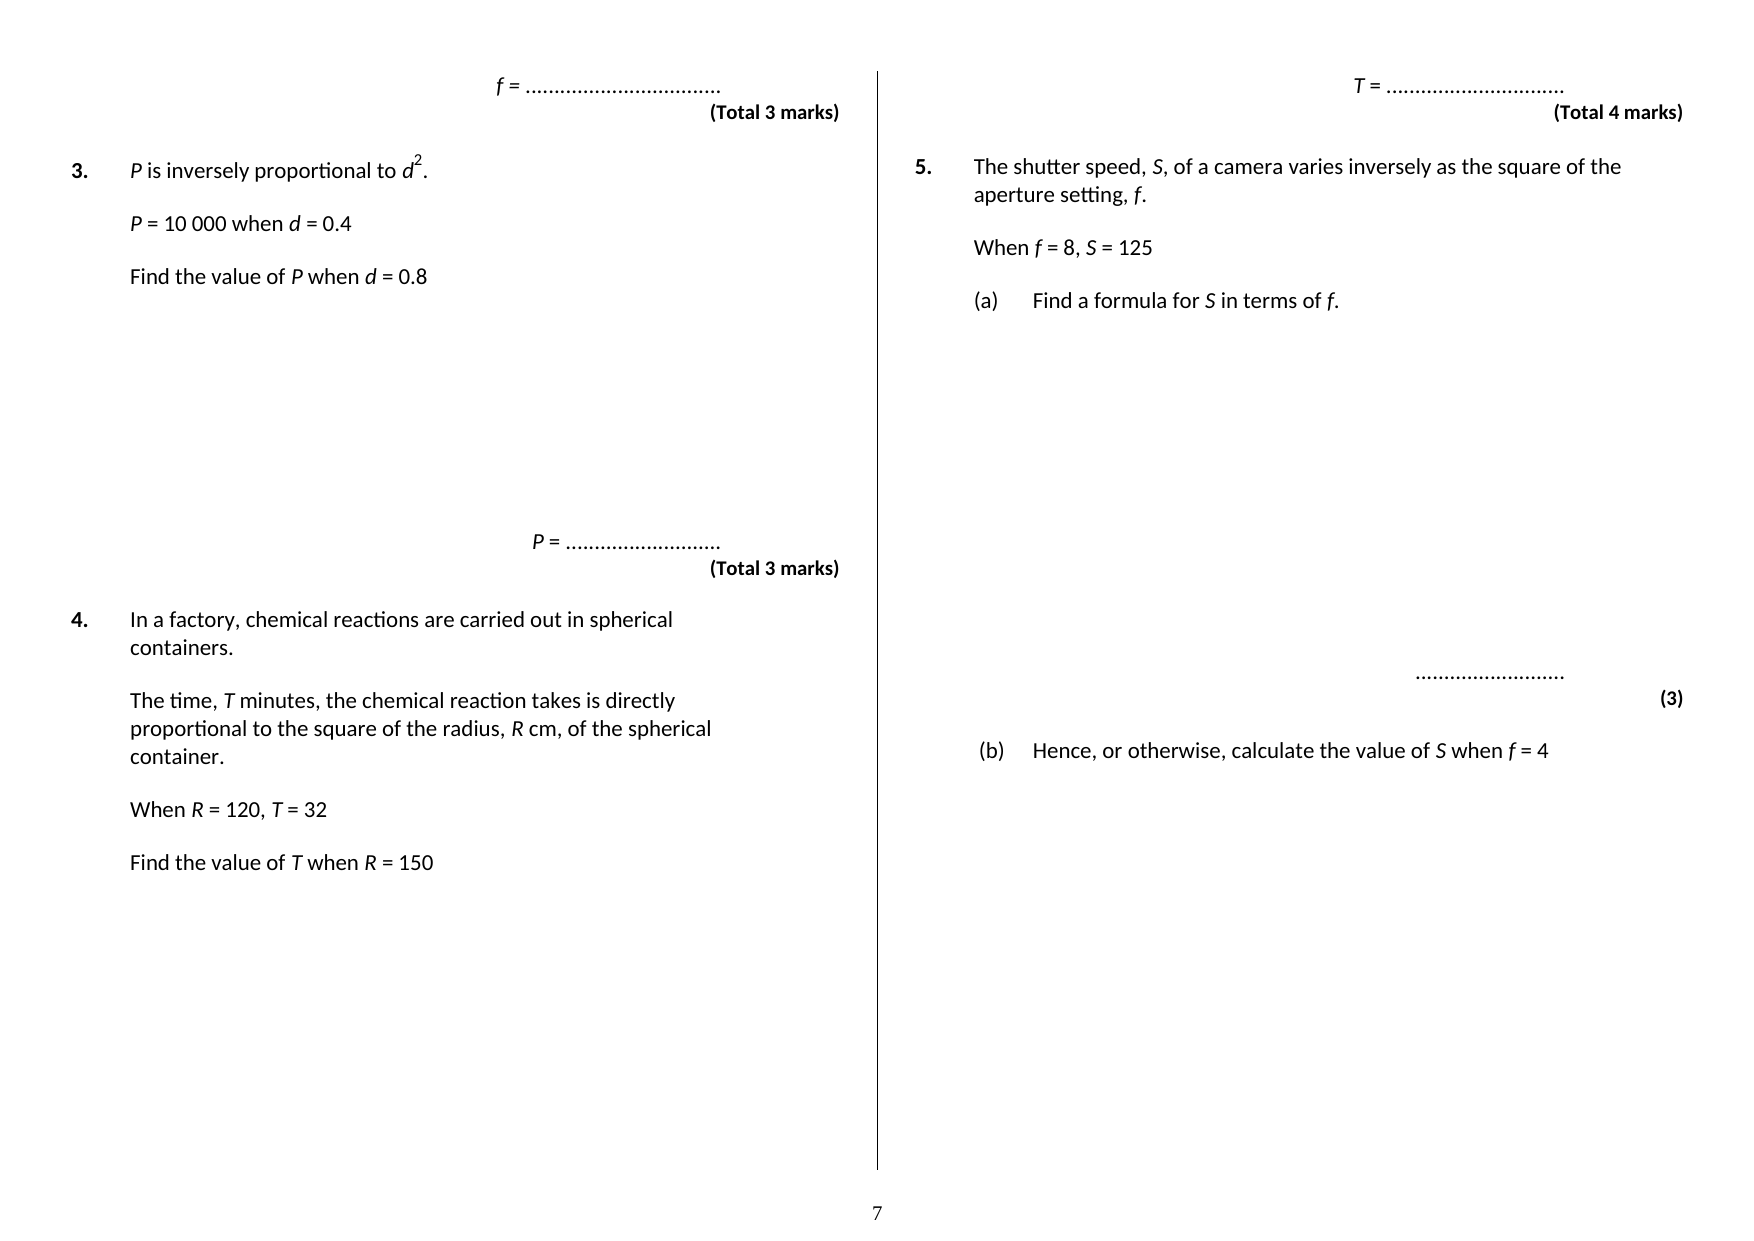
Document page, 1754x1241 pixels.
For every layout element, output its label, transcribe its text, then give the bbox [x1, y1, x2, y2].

text Find the value of T when R = 150 [71, 848, 780, 877]
text When f = 8, S = 125 [914, 233, 1624, 261]
text T = ............................... [914, 71, 1565, 99]
text (Total 4 marks) [914, 99, 1683, 124]
text When R = 120, T = 32 [71, 796, 780, 823]
text 4. In a factory, chemical reactions are carried out in spherical containers. [71, 605, 780, 661]
text (Total 3 marks) [71, 99, 839, 124]
text (a) Find a formula for S in terms of f. [973, 286, 1624, 314]
text P = ........................... [71, 527, 721, 555]
text 5. The shutter speed, S, of a camera varies inversely as the square of the aperture setting, f. [914, 152, 1624, 208]
text (Total 3 marks) [71, 555, 839, 580]
text P = 10 000 when d = 0.4 [71, 209, 780, 237]
text 3. P is inversely proportional to d2. [71, 149, 780, 184]
text (3) [914, 686, 1683, 711]
text Find the value of P when d = 0.8 [71, 262, 780, 290]
text f = .................................. [71, 71, 721, 99]
text (b) Hence, or otherwise, calculate the value of S when f = 4 [973, 736, 1624, 764]
text .......................... [914, 657, 1565, 686]
text The time, T minutes, the chemical reaction takes is directly proportional to the square of the radius, R cm, of the spherical container. [71, 686, 780, 771]
